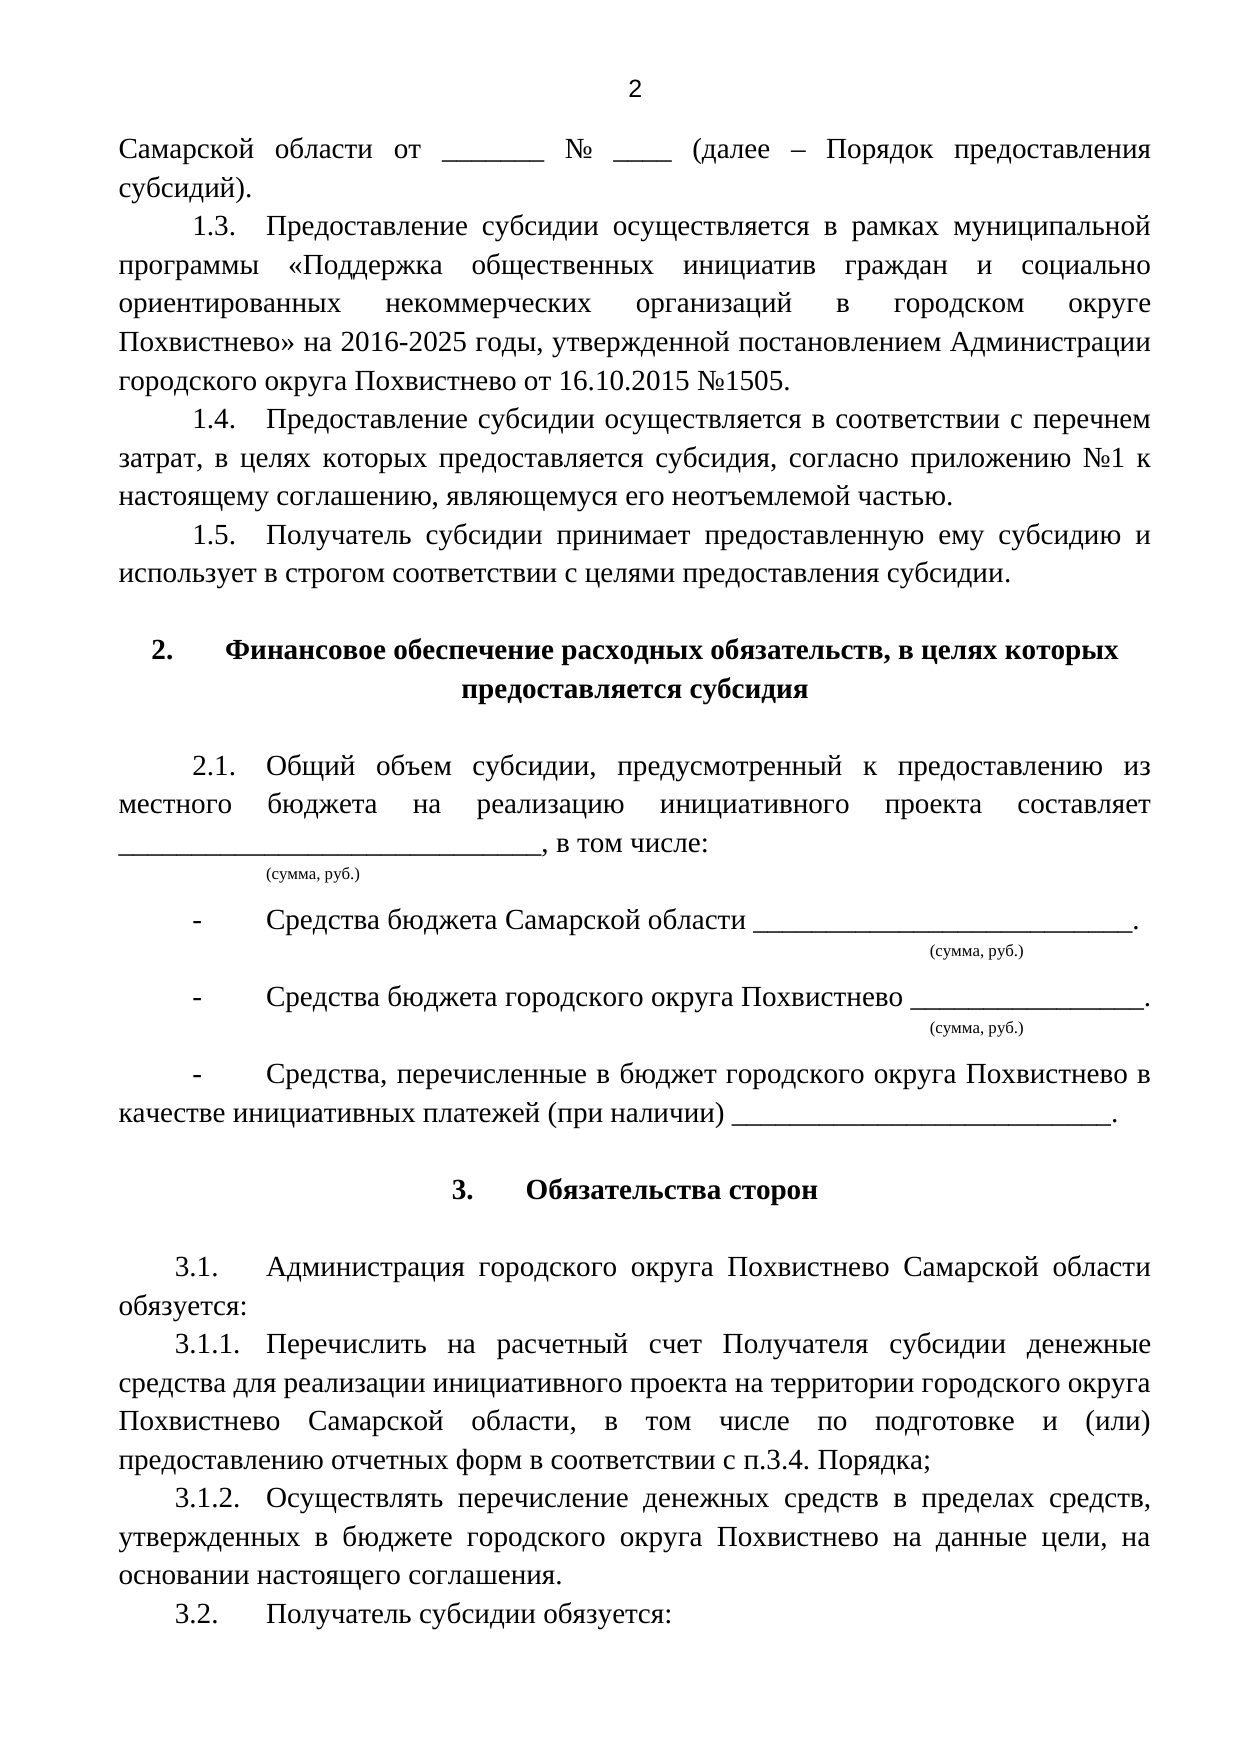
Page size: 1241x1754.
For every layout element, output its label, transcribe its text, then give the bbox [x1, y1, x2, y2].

text (сумма, руб.) [118, 864, 1152, 897]
text 1.4. Предоставление субсидии осуществляется в соответствии с перечнем затрат, в целях которых предоставляется субсидия, согласно приложению №1 к настоящему соглашению, являющемуся его неотъемлемой частью. [118, 401, 1152, 512]
text 2.1. Общий объем субсидии, предусмотренный к предоставлению из местного бюджета на реализацию инициативного проекта составляет _____________________________, в том числе: [118, 748, 1152, 859]
text 3.1.2. Осуществлять перечисление денежных средств в пределах средств, утвержденных в бюджете городского округа Похвистнево на данные цели, на основании настоящего соглашения. [118, 1480, 1152, 1591]
text 3.2. Получатель субсидии обязуется: [118, 1596, 1152, 1629]
text - Средства бюджета Самарской области __________________________. [118, 902, 1152, 936]
text 1.3. Предоставление субсидии осуществляется в рамках муниципальной программы «Поддержка общественных инициатив граждан и социально ориентированных некоммерческих организаций в городском округе Похвистнево» на 2016-2025 годы, утвержденной постановлением Администрации городского округа Похвистнево от 16.10.2015 №1505. [118, 208, 1152, 396]
text (сумма, руб.) [118, 941, 1152, 974]
text 3.1. Администрация городского округа Похвистнево Самарской области обязуется: [118, 1249, 1152, 1321]
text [118, 131, 1152, 203]
text 1.5. Получатель субсидии принимает предоставленную ему субсидию и использует в строгом соответствии с целями предоставления субсидии. [118, 517, 1152, 589]
text - Средства, перечисленные в бюджет городского округа Похвистнево в качестве инициативных платежей (при наличии) __________________________. [118, 1056, 1152, 1128]
text (сумма, руб.) [118, 1018, 1152, 1051]
text 3. Обязательства сторон [118, 1172, 1152, 1206]
text - Средства бюджета городского округа Похвистнево ________________. [118, 979, 1152, 1013]
text 3.1.1. Перечислить на расчетный счет Получателя субсидии денежные средства для реализации инициативного проекта на территории городского округа Похвистнево Самарской области, в том числе по подготовке и (или) предоставлению отчетных форм в соответствии с п.3.4. Порядка; [118, 1326, 1152, 1475]
text 2. Финансовое обеспечение расходных обязательств, в целях которых предоставляется субсидия [118, 632, 1152, 704]
